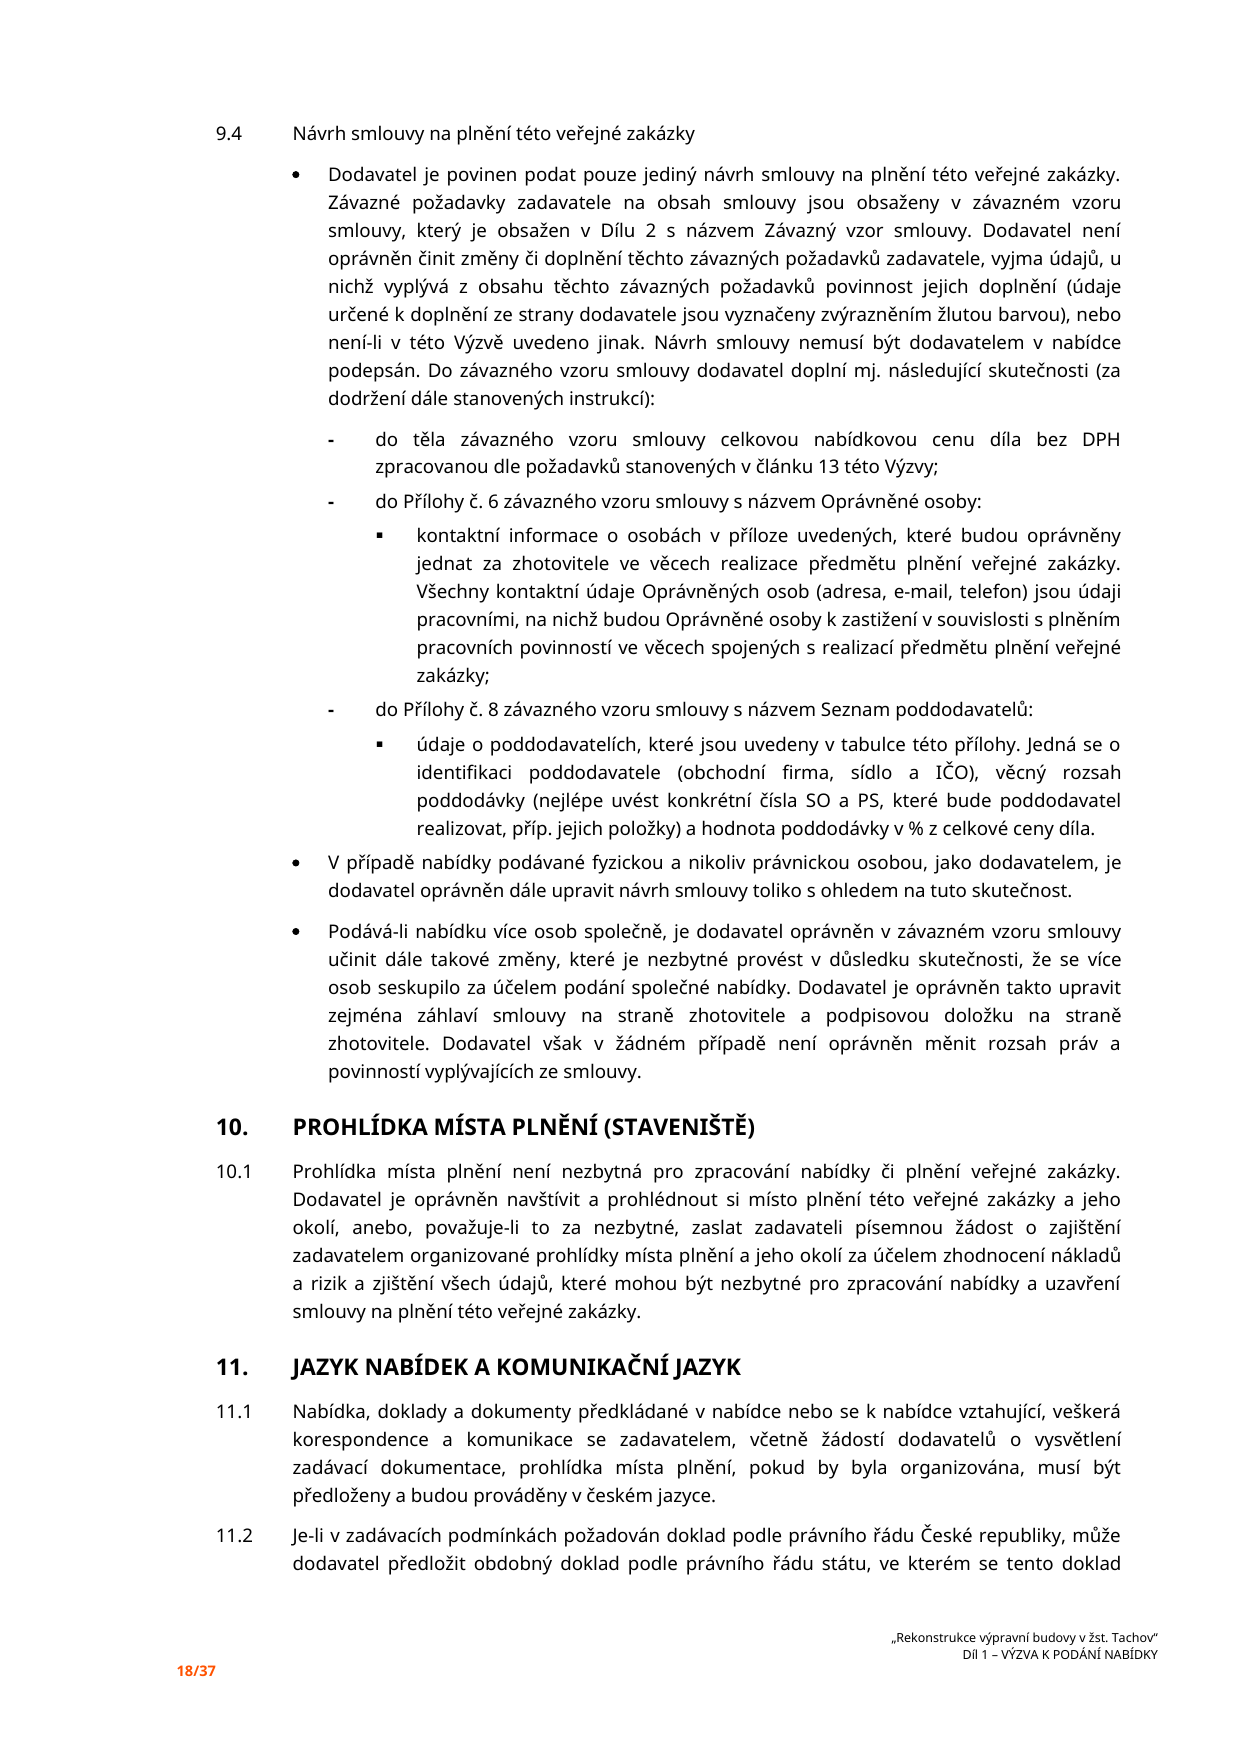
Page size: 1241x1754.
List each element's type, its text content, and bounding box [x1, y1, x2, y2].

text JAZYK NABÍDEK A KOMUNIKAČNÍ JAZYK [216, 1351, 1122, 1382]
text Prohlídka místa plnění není nezbytná pro zpracování nabídky či plnění veřejné zakázky. Dodavatel je oprávněn navštívit a prohlédnout si místo plnění této veřejné zakázky a jeho okolí, anebo, považuje-li to za nezbytné, zaslat zadavateli písemnou žádost o zajištění zadavatelem organizované prohlídky místa plnění a jeho okolí za účelem zhodnocení nákladů a rizik a zjištění všech údajů, které mohou být nezbytné pro zpracování nabídky a uzavření smlouvy na plnění této veřejné zakázky. [216, 1158, 1122, 1323]
text údaje o poddodavatelích, které jsou uvedeny v tabulce této přílohy. Jedná se o identifikaci poddodavatele (obchodní firma, sídlo a IČO), věcný rozsah poddodávky (nejlépe uvést konkrétní čísla SO a PS, které bude poddodavatel realizovat, příp. jejich položky) a hodnota poddodávky v % z celkové ceny díla. [375, 731, 1122, 841]
text Návrh smlouvy na plnění této veřejné zakázky [216, 121, 1122, 146]
text Podává-li nabídku více osob společně, je dodavatel oprávněn v závazném vzoru smlouvy učinit dále takové změny, které je nezbytné provést v důsledku skutečnosti, že se více osob seskupilo za účelem podání společné nabídky. Dodavatel je oprávněn takto upravit zejména záhlaví smlouvy na straně zhotovitele a podpisovou doložku na straně zhotovitele. Dodavatel však v žádném případě není oprávněn měnit rozsah práv a povinností vyplývajících ze smlouvy. [292, 918, 1122, 1083]
text PROHLÍDKA MÍSTA PLNĚNÍ (STAVENIŠTĚ) [216, 1111, 1122, 1142]
text V případě nabídky podávané fyzickou a nikoliv právnickou osobou, jako dodavatelem, je dodavatel oprávněn dále upravit návrh smlouvy toliko s ohledem na tuto skutečnost. [292, 849, 1122, 903]
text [216, 1522, 1122, 1576]
text do těla závazného vzoru smlouvy celkovou nabídkovou cenu díla bez DPH zpracovanou dle požadavků stanovených v článku 13 této Výzvy; [328, 426, 1122, 479]
text Nabídka, doklady a dokumenty předkládané v nabídce nebo se k nabídce vztahující, veškerá korespondence a komunikace se zadavatelem, včetně žádostí dodavatelů o vysvětlení zadávací dokumentace, prohlídka místa plnění, pokud by byla organizována, musí být předloženy a budou prováděny v českém jazyce. [216, 1398, 1122, 1507]
text do Přílohy č. 6 závazného vzoru smlouvy s názvem Oprávněné osoby: [328, 488, 1122, 514]
text do Přílohy č. 8 závazného vzoru smlouvy s názvem Seznam poddodavatelů: [328, 697, 1122, 722]
text kontaktní informace o osobách v příloze uvedených, které budou oprávněny jednat za zhotovitele ve věcech realizace předmětu plnění veřejné zakázky. Všechny kontaktní údaje Oprávněných osob (adresa, e-mail, telefon) jsou údaji pracovními, na nichž budou Oprávněné osoby k zastižení v souvislosti s plněním pracovních povinností ve věcech spojených s realizací předmětu plnění veřejné zakázky; [375, 522, 1122, 688]
text Dodavatel je povinen podat pouze jediný návrh smlouvy na plnění této veřejné zakázky. Závazné požadavky zadavatele na obsah smlouvy jsou obsaženy v závazném vzoru smlouvy, který je obsažen v Dílu 2 s názvem Závazný vzor smlouvy. Dodavatel není oprávněn činit změny či doplnění těchto závazných požadavků zadavatele, vyjma údajů, u nichž vyplývá z obsahu těchto závazných požadavků povinnost jejich doplnění (údaje určené k doplnění ze strany dodavatele jsou vyznačeny zvýrazněním žlutou barvou), nebo není-li v této Výzvě uvedeno jinak. Návrh smlouvy nemusí být dodavatelem v nabídce podepsán. Do závazného vzoru smlouvy dodavatel doplní mj. následující skutečnosti (za dodržení dále stanovených instrukcí): [292, 161, 1122, 411]
